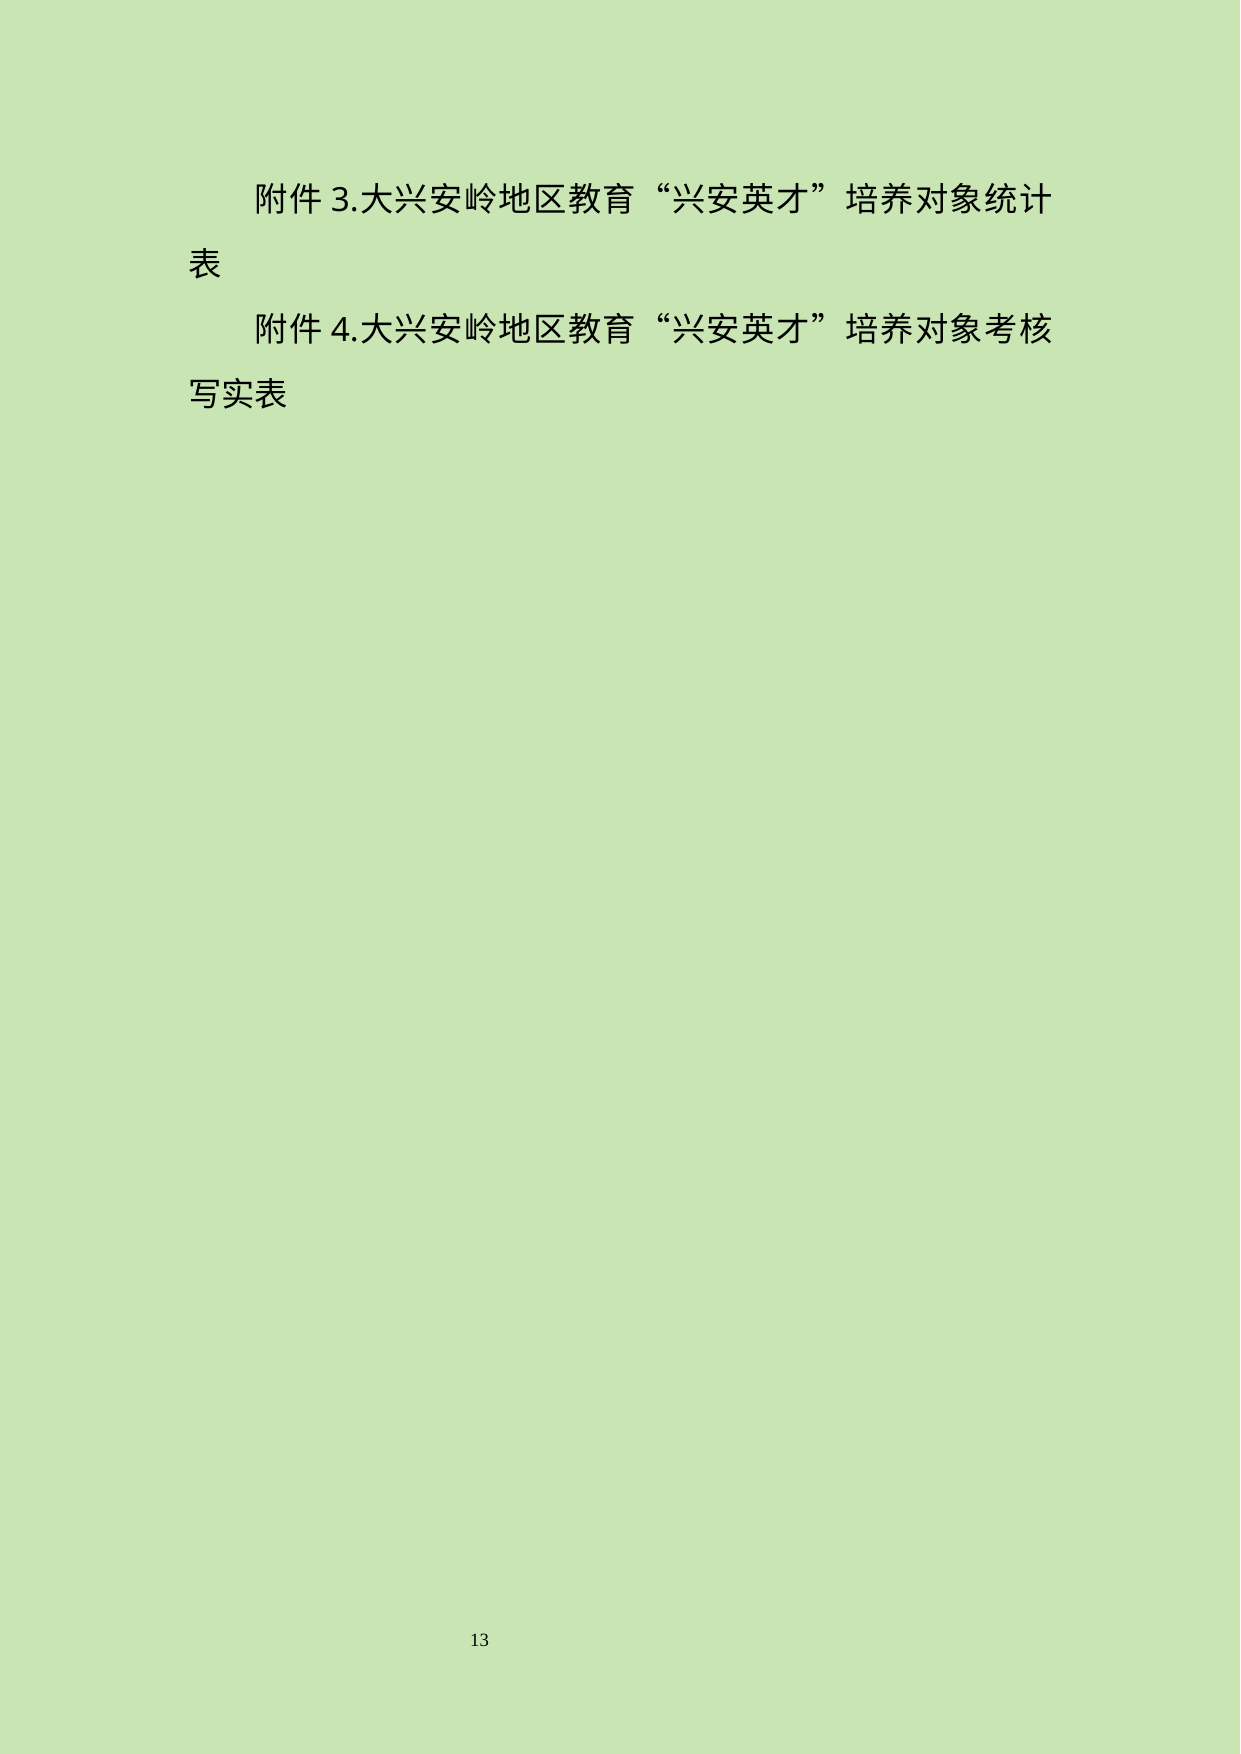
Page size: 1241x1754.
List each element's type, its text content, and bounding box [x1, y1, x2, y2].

text 附件3.大兴安岭地区教育“兴安英才”培养对象统计表 [188, 165, 1052, 295]
text 附件4.大兴安岭地区教育“兴安英才”培养对象考核写实表 [188, 295, 1052, 425]
